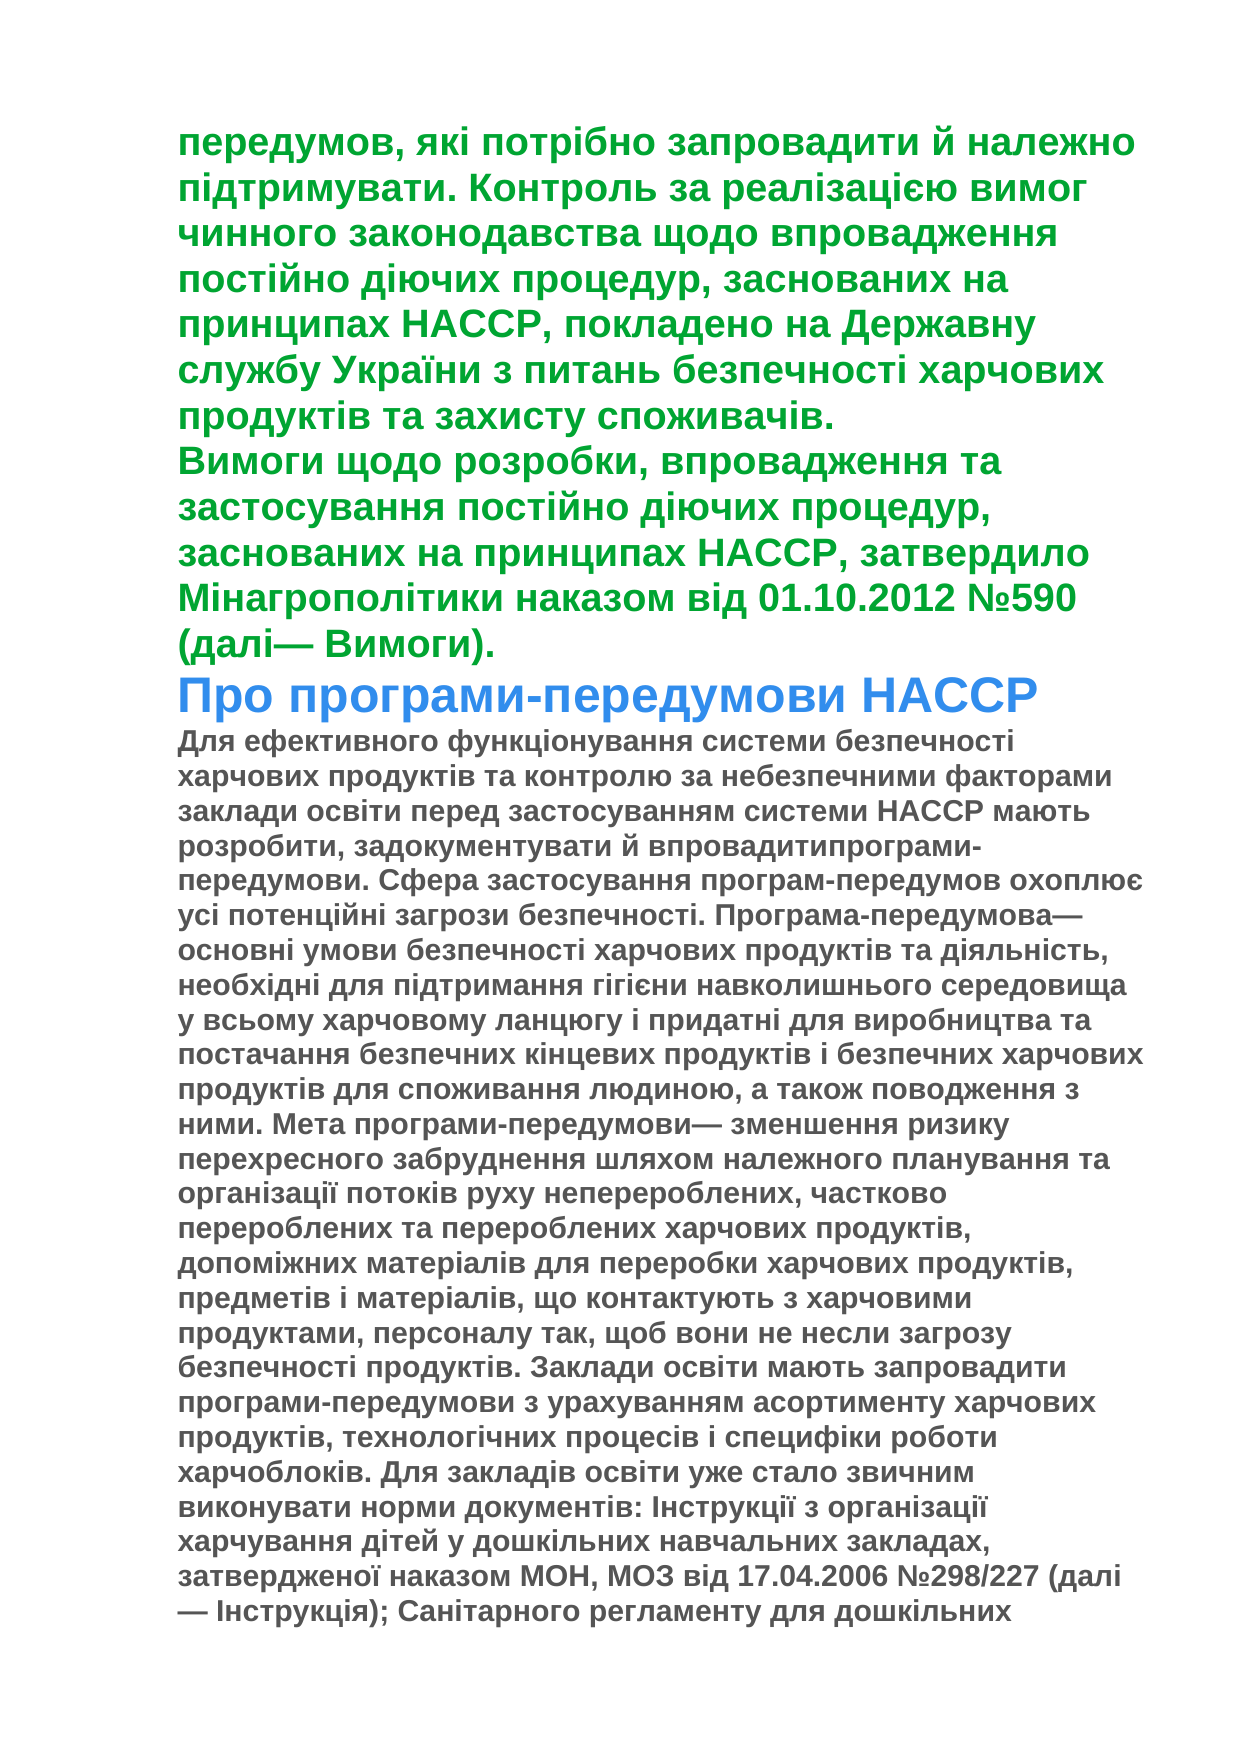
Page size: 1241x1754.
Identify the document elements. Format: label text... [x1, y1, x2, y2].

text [177, 723, 1152, 1628]
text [177, 118, 1152, 437]
text Вимоги щодо розробки, впровадження та застосування постійно діючих процедур, заснованих на принципах НАССР, затвердило Мінагрополітики наказом від 01.10.2012 №590 (далі— Вимоги). [177, 437, 1152, 666]
text Про програми-передумови НАССР [177, 666, 1152, 723]
